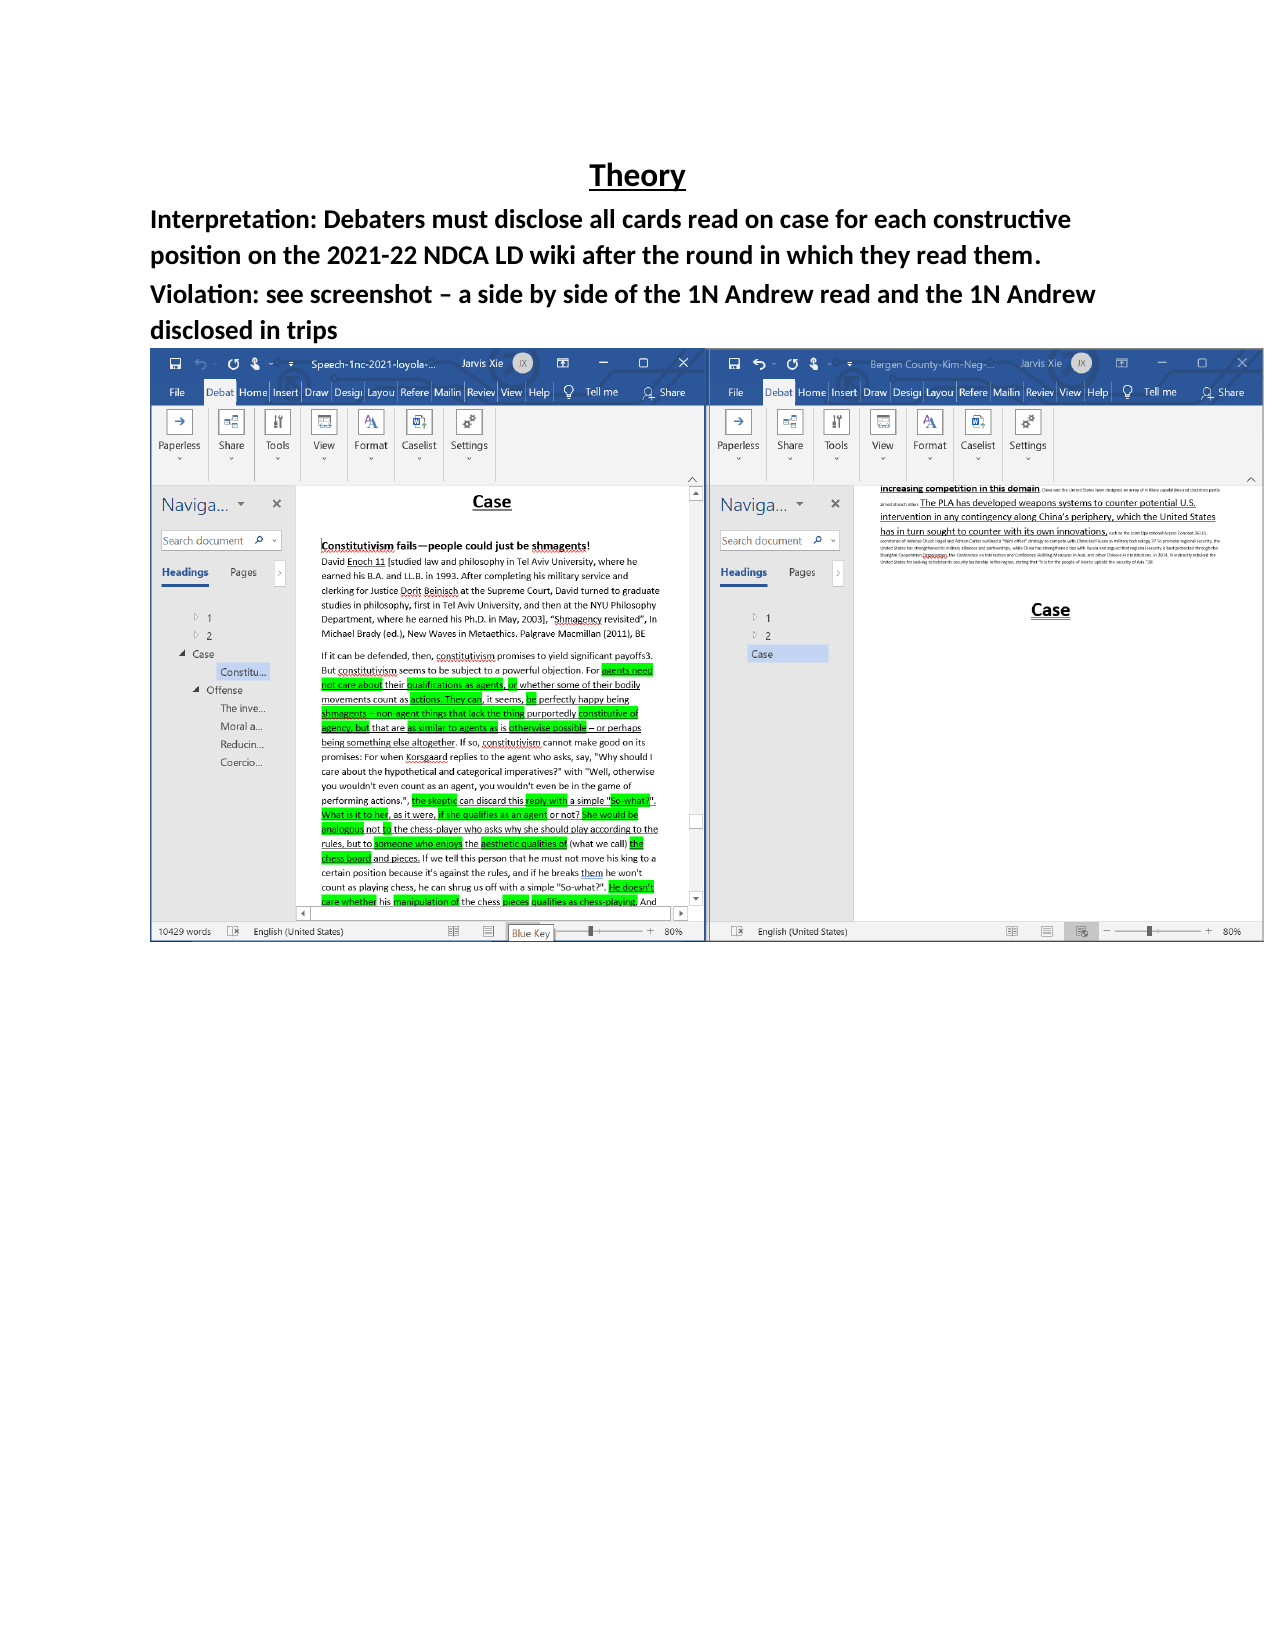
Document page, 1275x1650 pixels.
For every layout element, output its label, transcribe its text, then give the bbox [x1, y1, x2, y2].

subtitle Violation: see screenshot – a side by side of the 1N Andrew read and the 1N Andrew disclosed in trips [150, 278, 1125, 346]
picture [150, 348, 1264, 942]
subtitle Theory [150, 154, 1125, 195]
subtitle Interpretation: Debaters must disclose all cards read on case for each constructive position on the 2021-22 NDCA LD wiki after the round in which they read them. [150, 202, 1125, 271]
